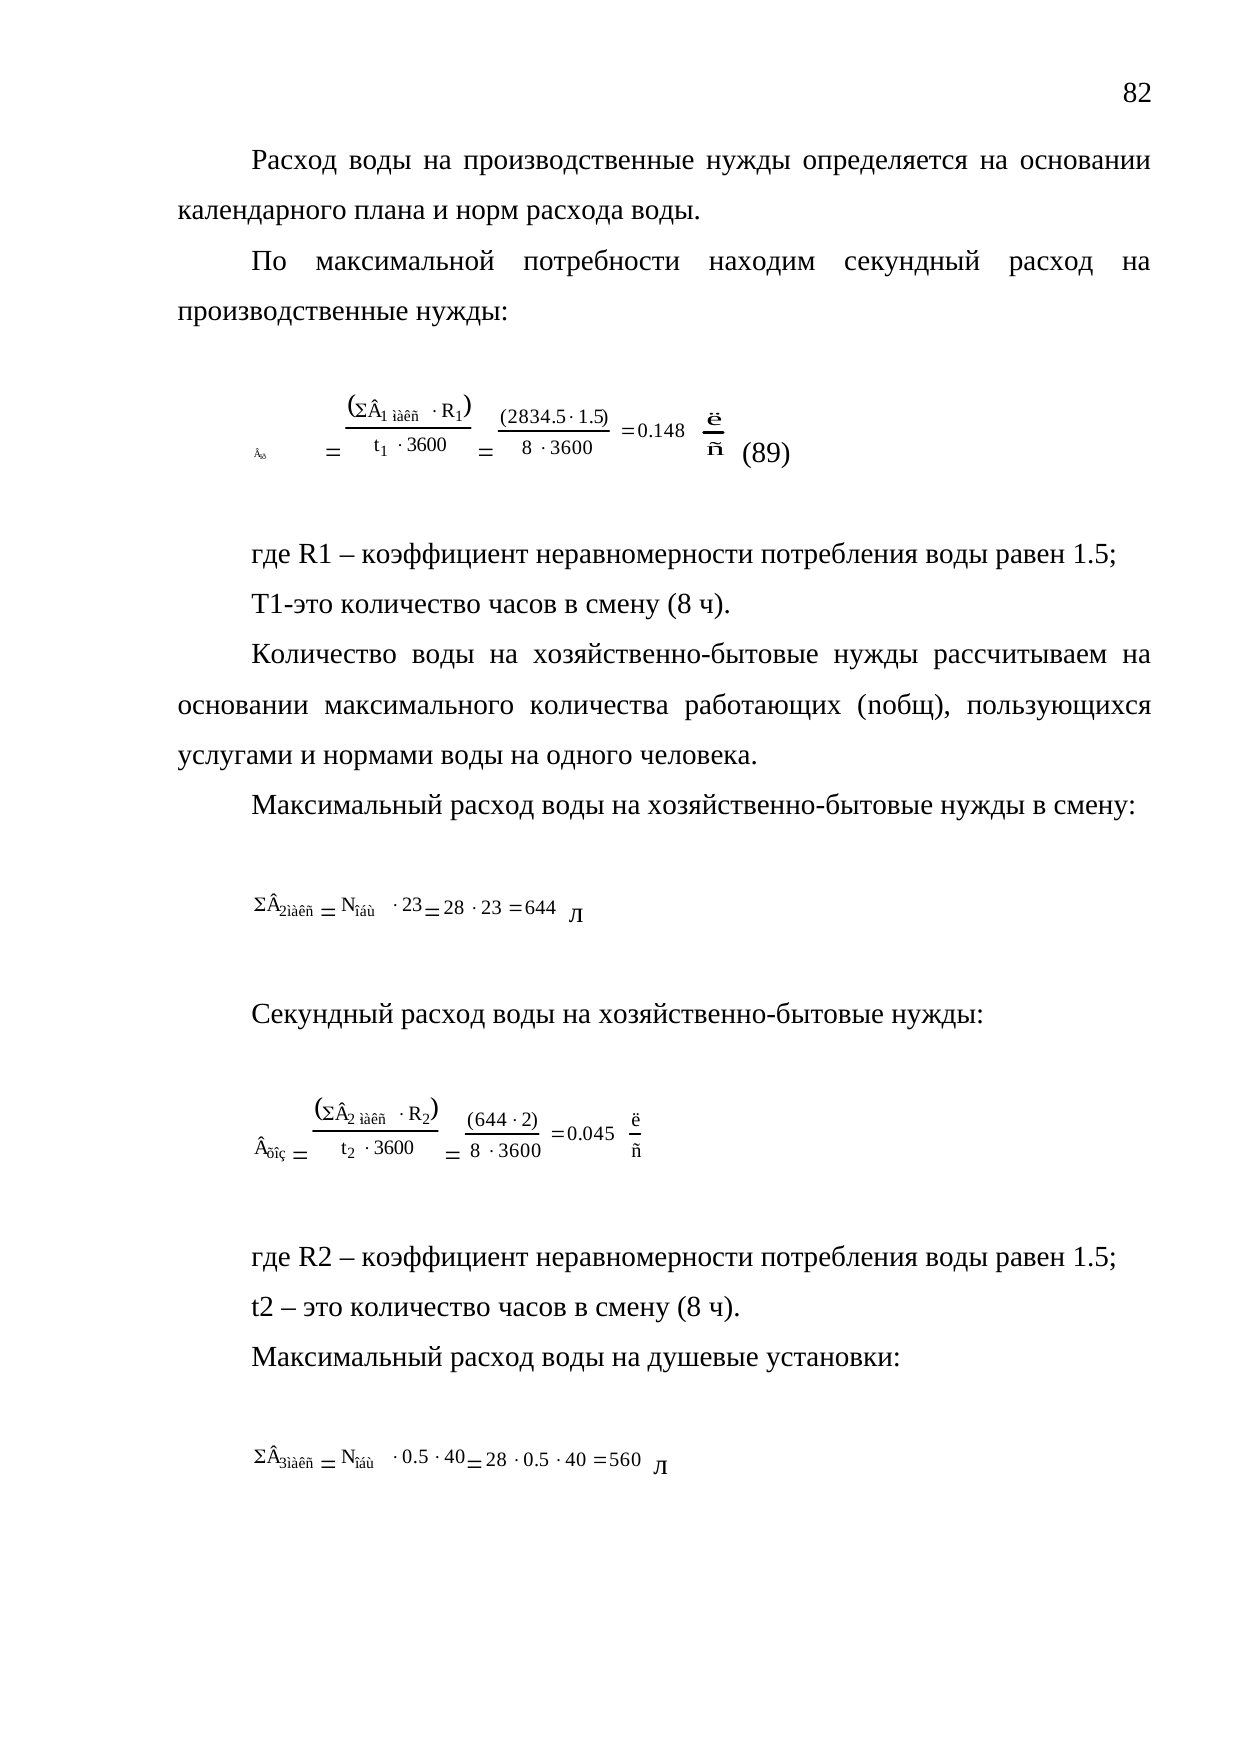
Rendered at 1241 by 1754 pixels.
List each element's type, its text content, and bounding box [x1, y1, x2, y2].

text Расход воды на производственные нужды определяется на основании календарного плана и норм расхода воды. [177, 142, 1152, 226]
text == [177, 1096, 1152, 1172]
text где R2 – коэффициент неравномерности потребления воды равен 1.5; [177, 1239, 1152, 1272]
list == (89) [177, 394, 1152, 469]
text Секундный расход воды на хозяйственно-бытовые нужды: [177, 996, 1152, 1029]
text Количество воды на хозяйственно-бытовые нужды рассчитываем на основании максимального количества работающих (nобщ), пользующихся услугами и нормами воды на одного человека. [177, 636, 1152, 771]
text ==л [177, 1440, 1152, 1481]
text Максимальный расход воды на хозяйственно-бытовые нужды в смену: [177, 787, 1152, 821]
text Максимальный расход воды на душевые установки: [177, 1339, 1152, 1373]
text t2 – это количество часов в смену (8 ч). [177, 1289, 1152, 1322]
text где R1 – коэффициент неравномерности потребления воды равен 1.5; [177, 536, 1152, 569]
text T1-это количество часов в смену (8 ч). [177, 586, 1152, 620]
text По максимальной потребности находим секундный расход на производственные нужды: [177, 243, 1152, 327]
text ==л [177, 888, 1152, 929]
